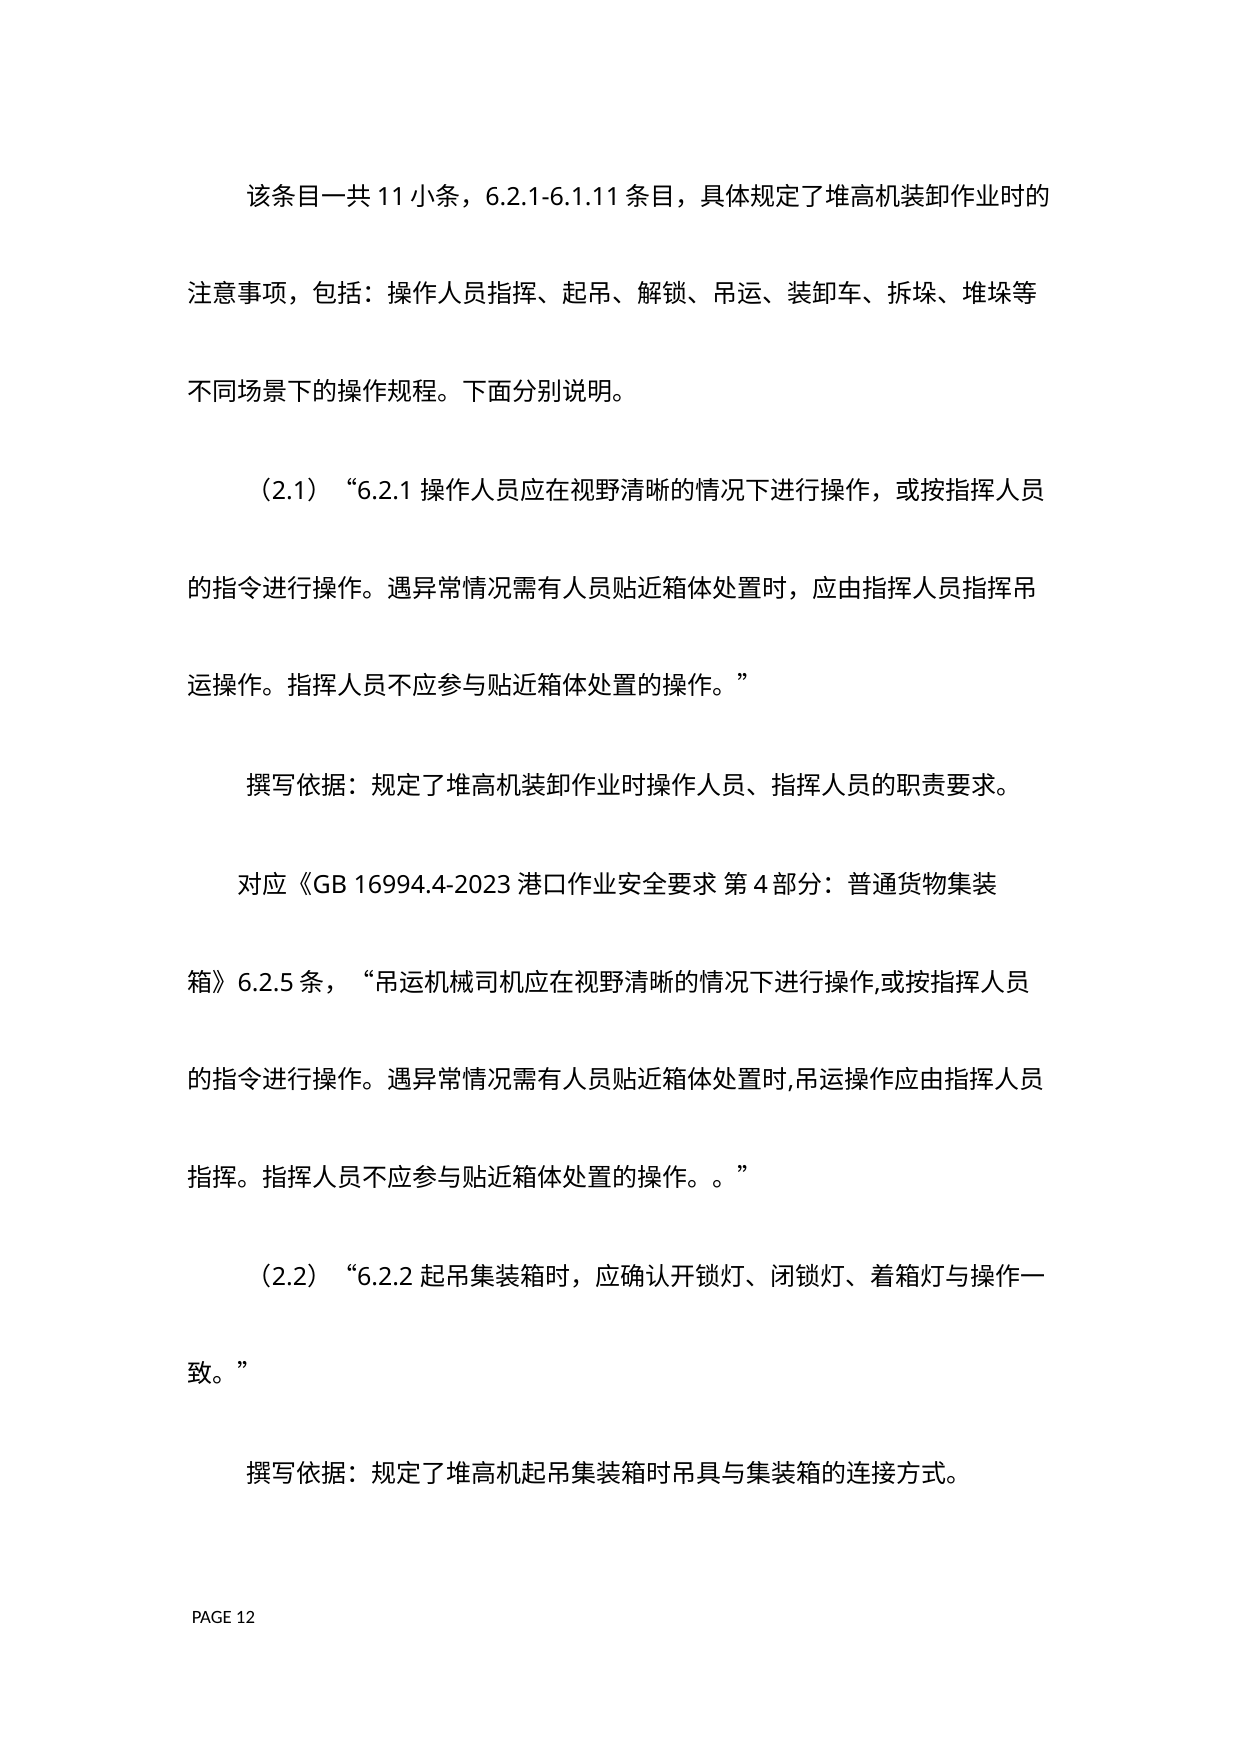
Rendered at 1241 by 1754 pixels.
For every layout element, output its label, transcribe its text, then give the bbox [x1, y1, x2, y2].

text （2.2）“6.2.2 起吊集装箱时，应确认开锁灯、闭锁灯、着箱灯与操作一致。” [187, 1242, 1053, 1404]
text 对应《GB 16994.4-2023 港口作业安全要求 第4部分：普通货物集装箱》6.2.5条，“吊运机械司机应在视野清晰的情况下进行操作,或按指挥人员的指令进行操作。遇异常情况需有人员贴近箱体处置时,吊运操作应由指挥人员指挥。指挥人员不应参与贴近箱体处置的操作。。” [187, 850, 1053, 1208]
text 撰写依据：规定了堆高机装卸作业时操作人员、指挥人员的职责要求。 [187, 751, 1053, 816]
text （2.1）“6.2.1 操作人员应在视野清晰的情况下进行操作，或按指挥人员的指令进行操作。遇异常情况需有人员贴近箱体处置时，应由指挥人员指挥吊运操作。指挥人员不应参与贴近箱体处置的操作。” [187, 456, 1053, 716]
text 撰写依据：规定了堆高机起吊集装箱时吊具与集装箱的连接方式。 [187, 1439, 1053, 1504]
text 该条目一共11小条，6.2.1-6.1.11条目，具体规定了堆高机装卸作业时的注意事项，包括：操作人员指挥、起吊、解锁、吊运、装卸车、拆垛、堆垛等不同场景下的操作规程。下面分别说明。 [187, 162, 1053, 422]
